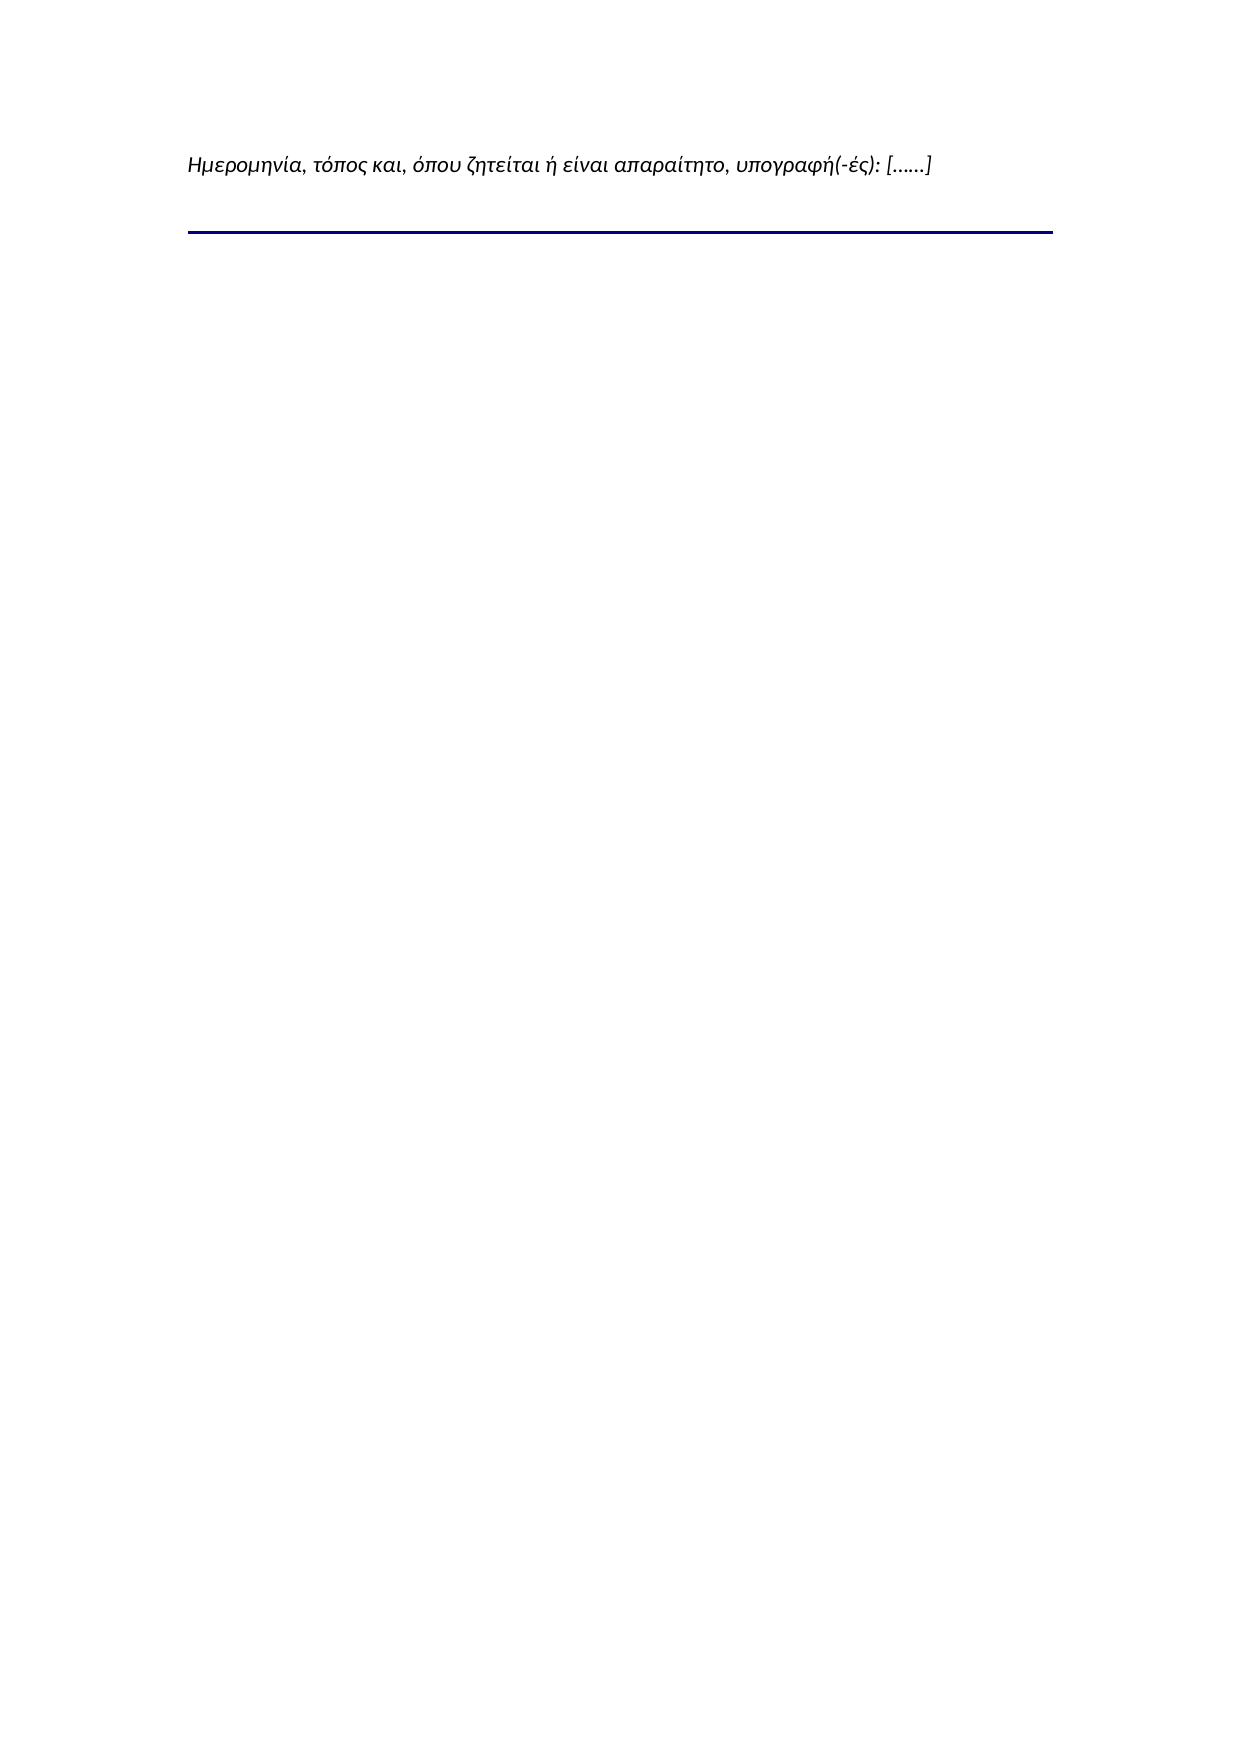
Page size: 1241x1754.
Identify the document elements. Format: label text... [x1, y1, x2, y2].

text Ημερομηνία, τόπος και, όπου ζητείται ή είναι απαραίτητο, υπογραφή(-ές): [……] [187, 150, 1053, 178]
